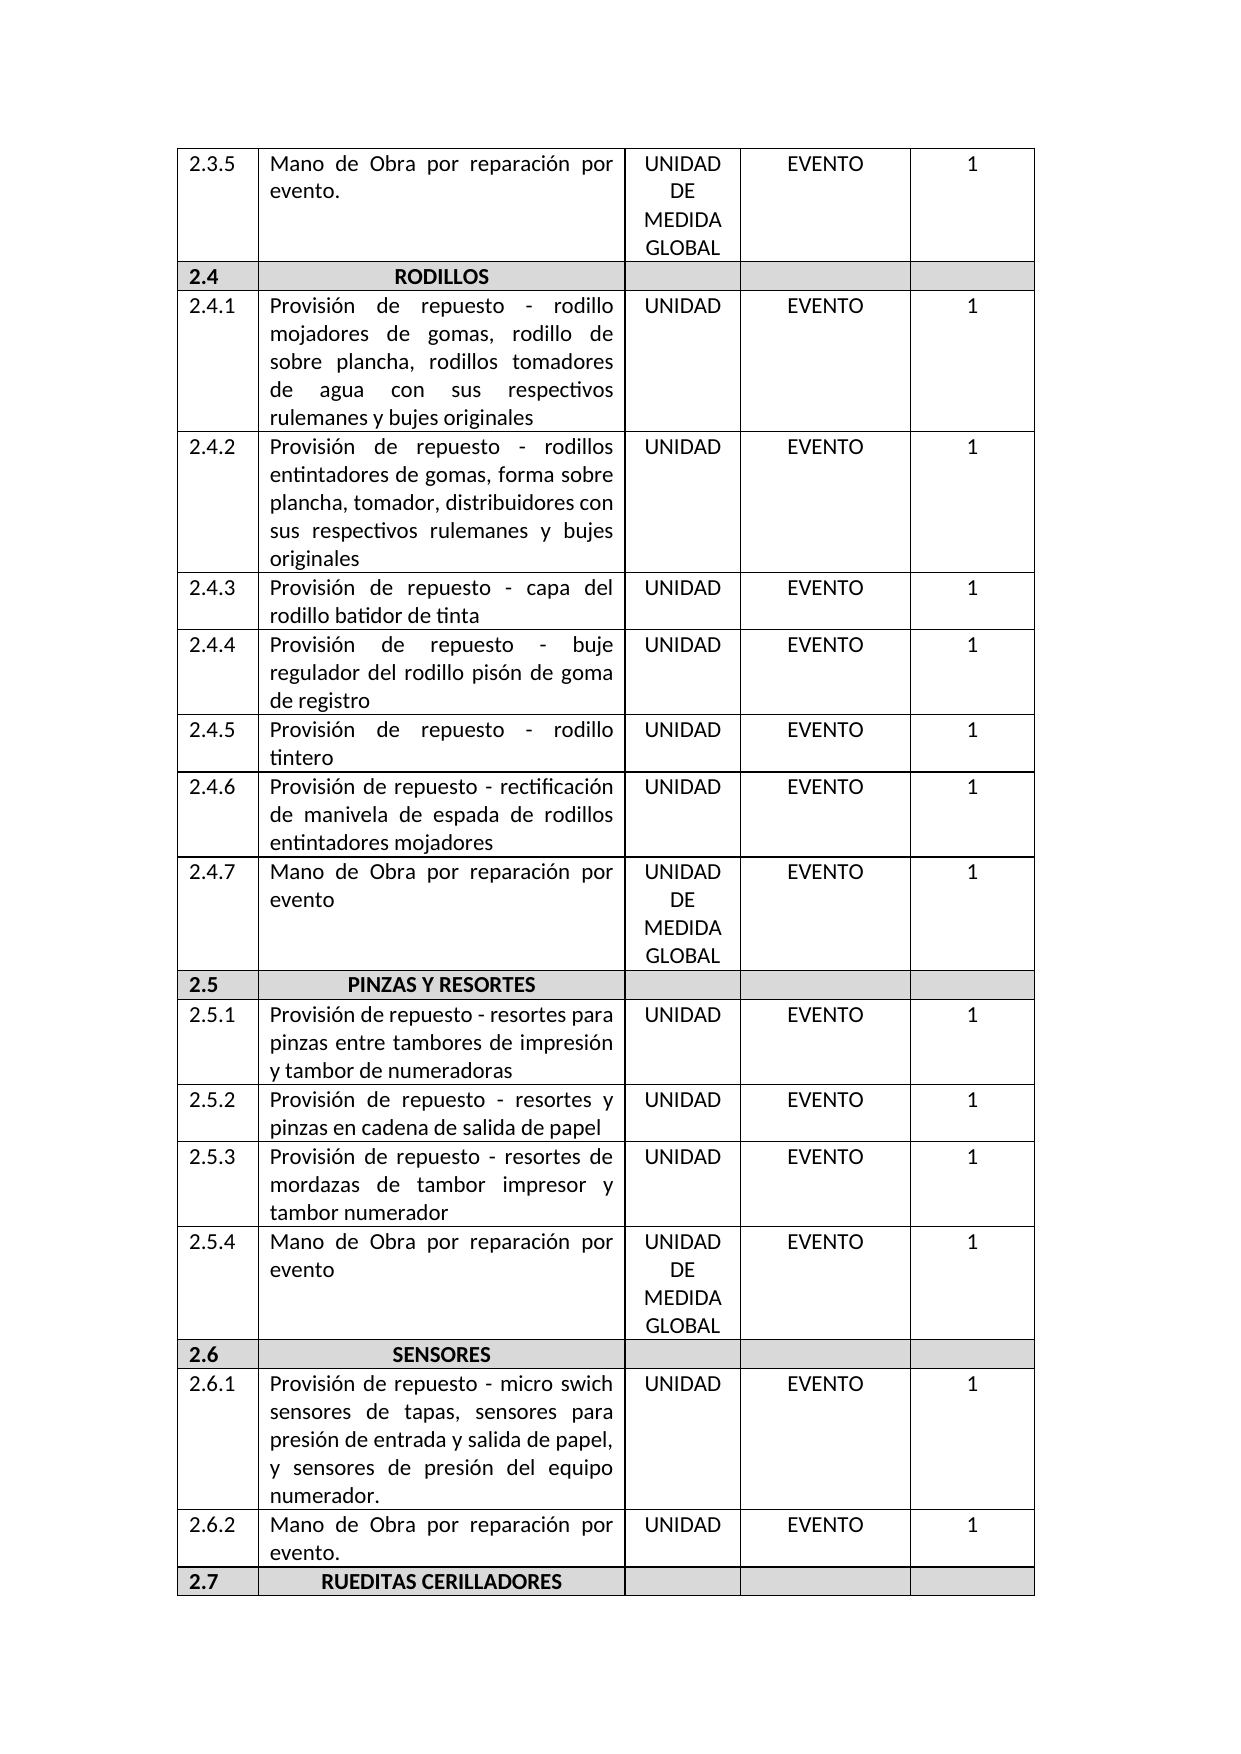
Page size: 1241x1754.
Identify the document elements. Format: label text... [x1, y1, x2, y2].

table_cell 1 [911, 773, 1034, 856]
table_cell 1 [911, 715, 1034, 771]
table_cell EVENTO [741, 149, 910, 261]
table_cell 2.4.6 [178, 773, 258, 856]
table_cell 2.4.7 [178, 858, 258, 969]
table_cell EVENTO [741, 1000, 910, 1084]
table_cell Mano de Obra por reparación por evento [259, 858, 624, 969]
table_cell 1 [911, 630, 1034, 714]
table_cell EVENTO [741, 773, 910, 856]
table_cell Provisión de repuesto - resortes de mordazas de tambor impresor y tambor numerador [259, 1142, 624, 1226]
table_cell 2.6 [178, 1340, 258, 1368]
table_cell Mano de Obra por reparación por evento [259, 1227, 624, 1339]
table_cell 2.6.1 [178, 1369, 258, 1509]
table_cell UNIDAD [626, 432, 740, 572]
table_cell UNIDAD [626, 1510, 740, 1566]
table_cell SENSORES [259, 1340, 624, 1368]
table_cell EVENTO [741, 1369, 910, 1509]
table_cell UNIDAD [626, 715, 740, 771]
table_cell [741, 1568, 910, 1595]
table_cell [911, 1340, 1034, 1368]
table_cell 1 [911, 573, 1034, 629]
table_cell 2.4.4 [178, 630, 258, 714]
table_cell UNIDAD [626, 291, 740, 431]
table_cell 2.4.3 [178, 573, 258, 629]
table_cell UNIDAD [626, 573, 740, 629]
table_cell UNIDAD [626, 630, 740, 714]
table_cell EVENTO [741, 858, 910, 969]
table_cell 2.6.2 [178, 1510, 258, 1566]
table_cell 1 [911, 1369, 1034, 1509]
table_cell 2.4.2 [178, 432, 258, 572]
table_cell Provisión de repuesto - resortes para pinzas entre tambores de impresión y tambor de numeradoras [259, 1000, 624, 1084]
table_cell Provisión de repuesto - buje regulador del rodillo pisón de goma de registro [259, 630, 624, 714]
table_cell UNIDAD DE MEDIDA GLOBAL [626, 1227, 740, 1339]
table_cell Mano de Obra por reparación por evento. [259, 1510, 624, 1566]
table_cell EVENTO [741, 573, 910, 629]
table_cell 1 [911, 1142, 1034, 1226]
table_cell Mano de Obra por reparación por evento. [259, 149, 624, 261]
table_cell 2.4 [178, 262, 258, 290]
table_cell [741, 1340, 910, 1368]
table_cell EVENTO [741, 1142, 910, 1226]
table_cell UNIDAD [626, 773, 740, 856]
table_cell [911, 971, 1034, 999]
table_cell 2.5.1 [178, 1000, 258, 1084]
table_cell 2.3.5 [178, 149, 258, 261]
table_cell 2.7 [178, 1568, 258, 1595]
table_cell 1 [911, 1510, 1034, 1566]
table_cell EVENTO [741, 1227, 910, 1339]
table_cell 2.4.5 [178, 715, 258, 771]
table_cell 1 [911, 1085, 1034, 1141]
table_cell 1 [911, 1000, 1034, 1084]
table_cell 2.5.2 [178, 1085, 258, 1141]
table_cell 1 [911, 858, 1034, 969]
table_cell [741, 971, 910, 999]
table_cell 2.4.1 [178, 291, 258, 431]
table_cell 1 [911, 1227, 1034, 1339]
table_cell RUEDITAS CERILLADORES [259, 1568, 624, 1595]
table_cell 1 [911, 291, 1034, 431]
table_cell [626, 971, 740, 999]
table_cell EVENTO [741, 715, 910, 771]
table_cell UNIDAD DE MEDIDA GLOBAL [626, 858, 740, 969]
table_cell Provisión de repuesto - capa del rodillo batidor de tinta [259, 573, 624, 629]
table_cell EVENTO [741, 1085, 910, 1141]
table_cell UNIDAD [626, 1369, 740, 1509]
table_cell [626, 262, 740, 290]
table_cell 2.5.3 [178, 1142, 258, 1226]
table_cell RODILLOS [259, 262, 624, 290]
table_cell UNIDAD [626, 1000, 740, 1084]
table_cell Provisión de repuesto - rodillo mojadores de gomas, rodillo de sobre plancha, rodillos tomadores de agua con sus respectivos rulemanes y bujes originales [259, 291, 624, 431]
table_cell 1 [911, 149, 1034, 261]
table_cell [741, 262, 910, 290]
table_cell Provisión de repuesto - resortes y pinzas en cadena de salida de papel [259, 1085, 624, 1141]
table_cell EVENTO [741, 432, 910, 572]
table_cell PINZAS Y RESORTES [259, 971, 624, 999]
table_cell UNIDAD DE MEDIDA GLOBAL [626, 149, 740, 261]
table_cell 2.5 [178, 971, 258, 999]
table_cell [626, 1340, 740, 1368]
table_cell 1 [911, 432, 1034, 572]
table_cell UNIDAD [626, 1142, 740, 1226]
table_cell Provisión de repuesto - rodillo tintero [259, 715, 624, 771]
table_cell [626, 1568, 740, 1595]
table_cell Provisión de repuesto - rodillos entintadores de gomas, forma sobre plancha, tomador, distribuidores con sus respectivos rulemanes y bujes originales [259, 432, 624, 572]
table_cell EVENTO [741, 291, 910, 431]
table_cell [911, 262, 1034, 290]
table_cell Provisión de repuesto - rectificación de manivela de espada de rodillos entintadores mojadores [259, 773, 624, 856]
table_cell EVENTO [741, 630, 910, 714]
table_cell EVENTO [741, 1510, 910, 1566]
table_cell 2.5.4 [178, 1227, 258, 1339]
table_cell [911, 1568, 1034, 1595]
table_cell Provisión de repuesto - micro swich sensores de tapas, sensores para presión de entrada y salida de papel, y sensores de presión del equipo numerador. [259, 1369, 624, 1509]
table_cell UNIDAD [626, 1085, 740, 1141]
